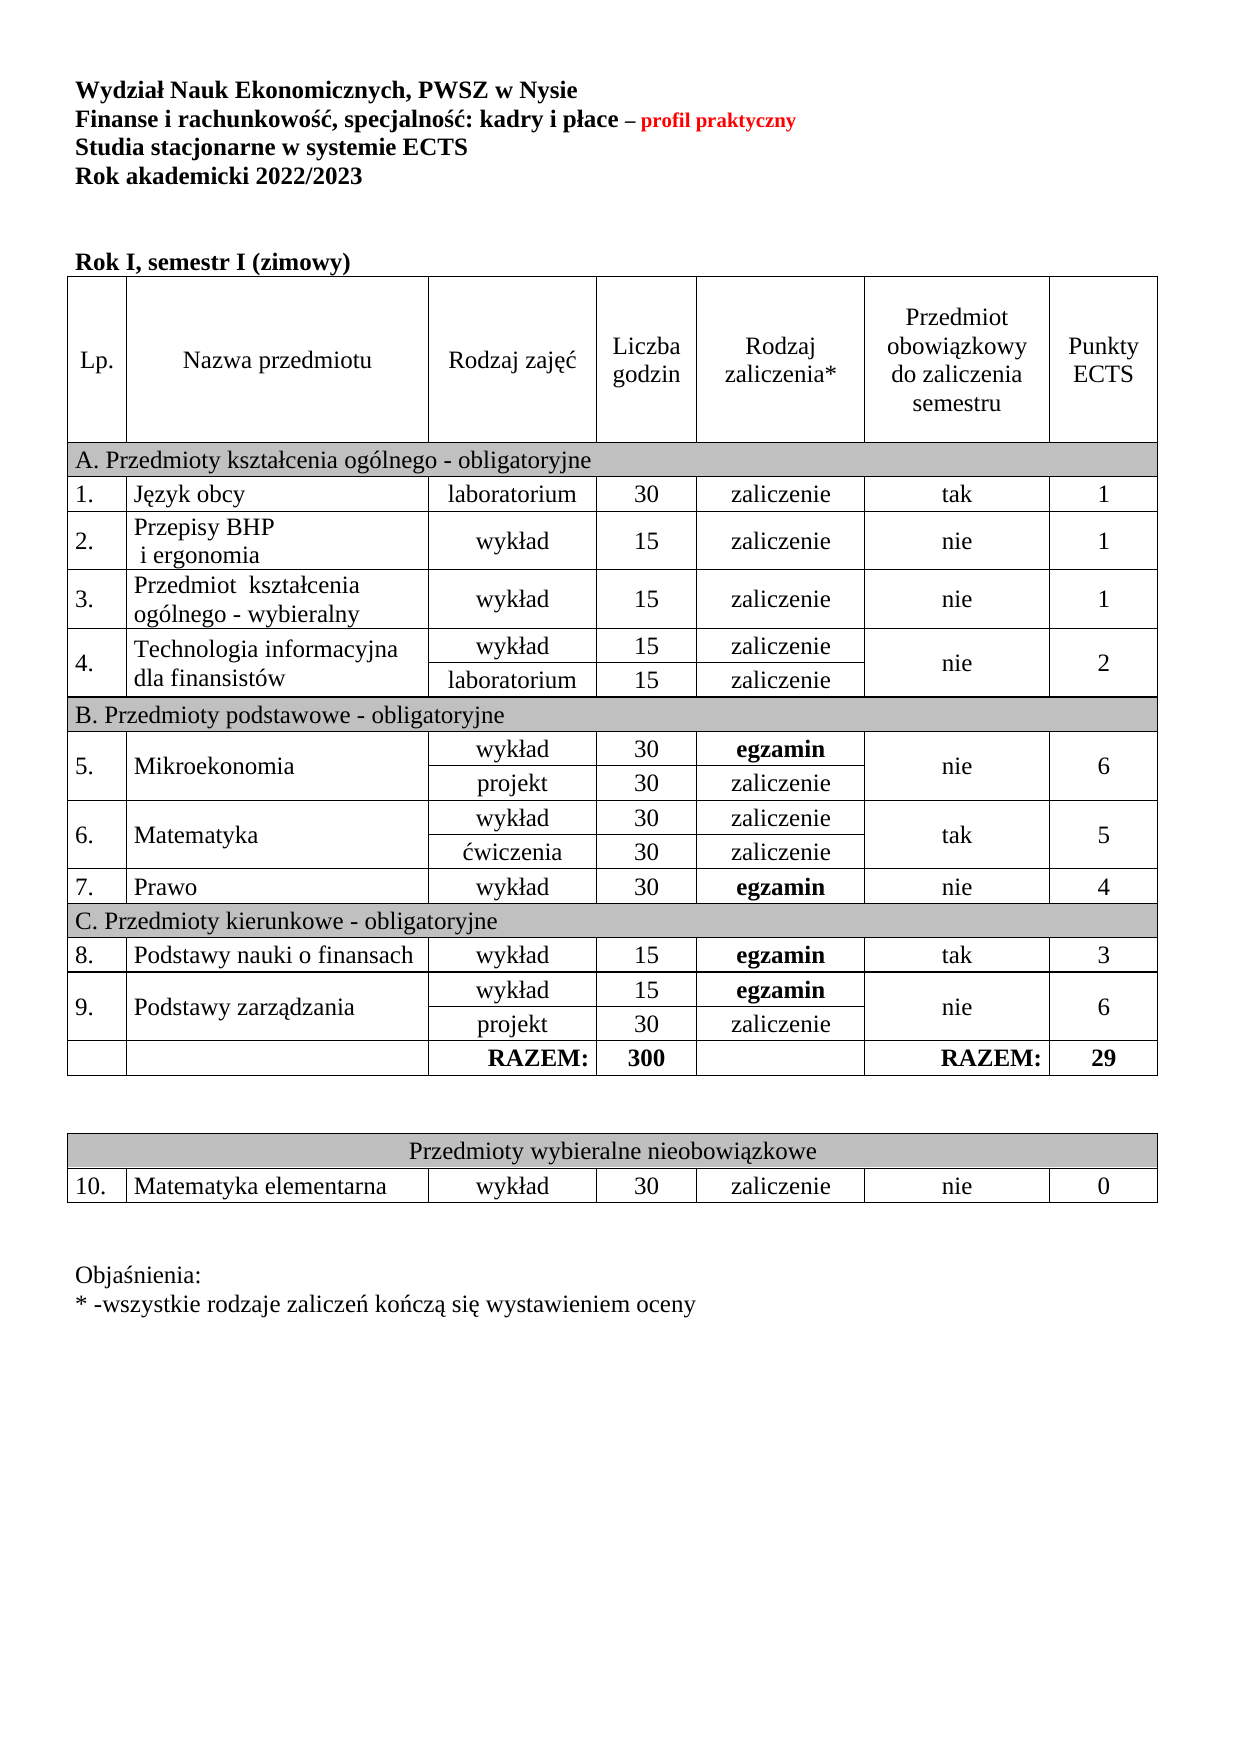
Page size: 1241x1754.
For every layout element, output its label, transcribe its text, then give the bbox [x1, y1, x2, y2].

table_cell 30 [597, 766, 696, 799]
table_cell RAZEM: [865, 1041, 1049, 1074]
table_cell nie [865, 869, 1049, 903]
table_cell nie [865, 570, 1049, 628]
table_header Rodzaj zajęć [429, 277, 596, 442]
table_cell wykład [429, 629, 596, 662]
table_cell ćwiczenia [429, 835, 596, 868]
table_cell 2 [1050, 629, 1157, 696]
table_cell Prawo [127, 869, 428, 903]
table_cell nie [865, 732, 1049, 799]
table_cell tak [865, 938, 1049, 971]
table_cell zaliczenie [697, 1007, 864, 1040]
table_cell 15 [597, 629, 696, 662]
table_cell 3. [68, 570, 126, 628]
table_cell egzamin [697, 973, 864, 1006]
table_header Liczba godzin [597, 277, 696, 442]
table_cell zaliczenie [697, 512, 864, 569]
table_cell B. Przedmioty podstawowe - obligatoryjne [68, 698, 1157, 731]
table_cell Język obcy [127, 477, 428, 511]
table_cell zaliczenie [697, 766, 864, 799]
table_cell 300 [597, 1041, 696, 1074]
table_cell 30 [597, 477, 696, 511]
text Objaśnienia: [75, 1260, 1165, 1289]
table_cell 6 [1050, 732, 1157, 799]
table_cell nie [865, 512, 1049, 569]
table_header Punkty ECTS [1050, 277, 1157, 442]
table_cell 15 [597, 938, 696, 971]
table_header Rodzaj zaliczenia* [697, 277, 864, 442]
table_cell 5. [68, 732, 126, 799]
table_cell projekt [429, 1007, 596, 1040]
table_cell 7. [68, 869, 126, 903]
table_cell laboratorium [429, 663, 596, 696]
table_cell Podstawy nauki o finansach [127, 938, 428, 971]
table_cell 30 [597, 1169, 696, 1202]
table_cell C. Przedmioty kierunkowe - obligatoryjne [68, 904, 1157, 937]
table_cell wykład [429, 973, 596, 1006]
table_cell 3 [1050, 938, 1157, 971]
table_cell wykład [429, 1169, 596, 1202]
table_cell A. Przedmioty kształcenia ogólnego - obligatoryjne [68, 443, 1157, 476]
table_cell [68, 1041, 126, 1074]
table_cell nie [865, 629, 1049, 696]
table_cell 5 [1050, 801, 1157, 868]
table_cell 30 [597, 801, 696, 834]
table_cell 4. [68, 629, 126, 696]
table_header Przedmiot obowiązkowy do zaliczenia semestru [865, 277, 1049, 442]
text Studia stacjonarne w systemie ECTS [75, 132, 1165, 161]
table_cell Mikroekonomia [127, 732, 428, 799]
table_cell 15 [597, 512, 696, 569]
text * -wszystkie rodzaje zaliczeń kończą się wystawieniem oceny [75, 1289, 1165, 1318]
table_cell 9. [68, 973, 126, 1040]
table_cell 8. [68, 938, 126, 971]
table_cell wykład [429, 732, 596, 765]
table_cell 6. [68, 801, 126, 868]
table_cell 30 [597, 869, 696, 903]
table_cell [127, 1041, 428, 1074]
table_cell Przedmiot kształcenia ogólnego - wybieralny [127, 570, 428, 628]
table_cell zaliczenie [697, 570, 864, 628]
table_cell 2. [68, 512, 126, 569]
table_cell 15 [597, 663, 696, 696]
table_cell zaliczenie [697, 663, 864, 696]
table_header Lp. [68, 277, 126, 442]
table_cell 1 [1050, 512, 1157, 569]
table_cell Podstawy zarządzania [127, 973, 428, 1040]
table_cell 15 [597, 973, 696, 1006]
table_cell 1 [1050, 477, 1157, 511]
table_cell tak [865, 477, 1049, 511]
table_cell 29 [1050, 1041, 1157, 1074]
table_cell 4 [1050, 869, 1157, 903]
table_cell zaliczenie [697, 835, 864, 868]
table_cell zaliczenie [697, 629, 864, 662]
table_cell 1 [1050, 570, 1157, 628]
table_cell egzamin [697, 732, 864, 765]
table_cell wykład [429, 570, 596, 628]
table_header Przedmioty wybieralne nieobowiązkowe [68, 1134, 1157, 1167]
table_cell 30 [597, 732, 696, 765]
table_cell 0 [1050, 1169, 1157, 1202]
table_cell nie [865, 1169, 1049, 1202]
table_cell 30 [597, 1007, 696, 1040]
text Wydział Nauk Ekonomicznych, PWSZ w Nysie [75, 75, 1165, 104]
table_cell zaliczenie [697, 1169, 864, 1202]
table_cell 30 [597, 835, 696, 868]
text Rok I, semestr I (zimowy) [75, 247, 1165, 276]
table_cell zaliczenie [697, 801, 864, 834]
table_cell tak [865, 801, 1049, 868]
table_cell Matematyka [127, 801, 428, 868]
table_cell 15 [597, 570, 696, 628]
table_cell Technologia informacyjna dla finansistów [127, 629, 428, 696]
table_cell wykład [429, 512, 596, 569]
table_cell wykład [429, 938, 596, 971]
table_cell Matematyka elementarna [127, 1169, 428, 1202]
table_cell 6 [1050, 973, 1157, 1040]
table_cell egzamin [697, 938, 864, 971]
text Finanse i rachunkowość, specjalność: kadry i płace – profil praktyczny [75, 104, 1165, 132]
table_header Nazwa przedmiotu [127, 277, 428, 442]
table_cell 1. [68, 477, 126, 511]
text Rok akademicki 2022/2023 [75, 161, 1165, 190]
table_cell [697, 1041, 864, 1074]
table_cell zaliczenie [697, 477, 864, 511]
table_cell egzamin [697, 869, 864, 903]
table_cell projekt [429, 766, 596, 799]
table_cell wykład [429, 801, 596, 834]
table_cell nie [865, 973, 1049, 1040]
table_cell Przepisy BHP i ergonomia [127, 512, 428, 569]
table_cell wykład [429, 869, 596, 903]
table_cell 10. [68, 1169, 126, 1202]
table_cell laboratorium [429, 477, 596, 511]
table_cell RAZEM: [429, 1041, 596, 1074]
